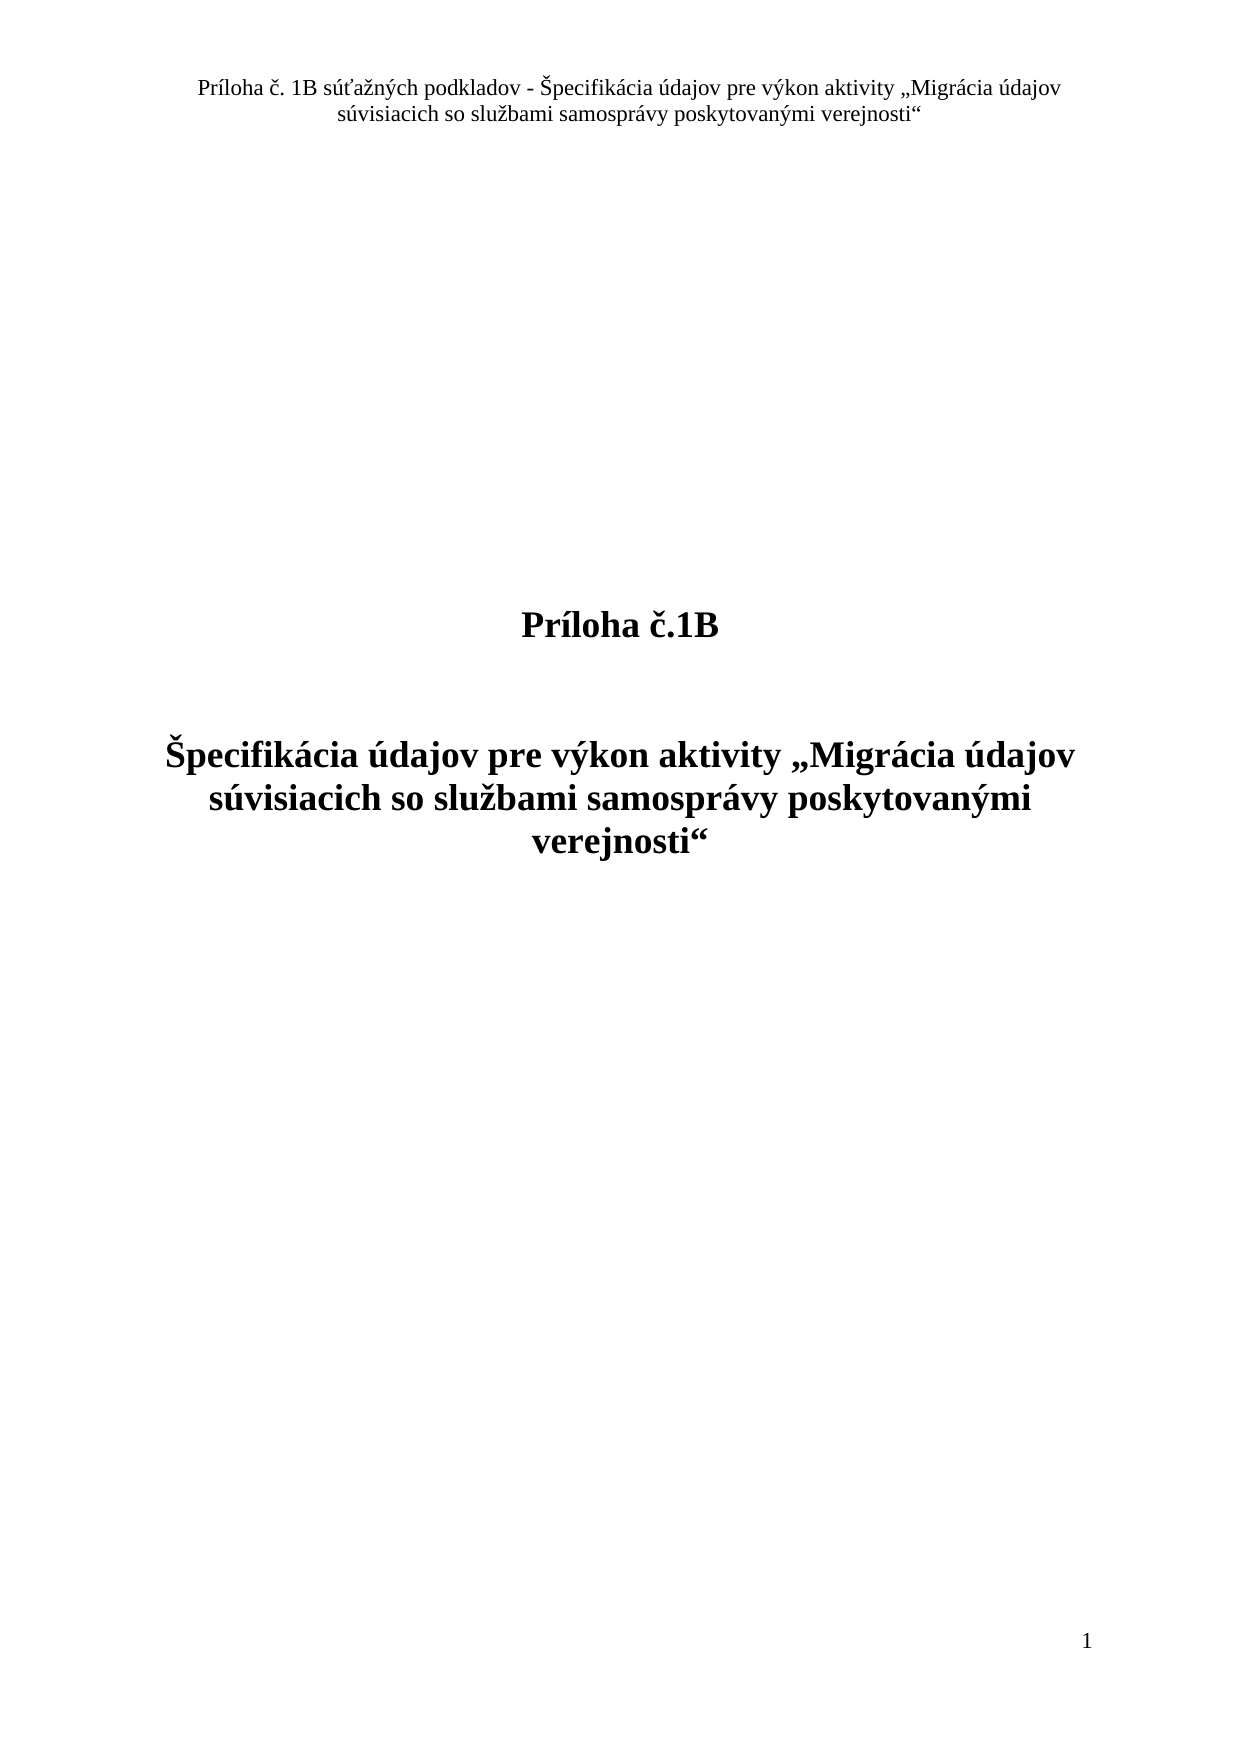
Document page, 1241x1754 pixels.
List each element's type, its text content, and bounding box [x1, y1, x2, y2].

text Príloha č.1B [148, 603, 1093, 646]
text Špecifikácia údajov pre výkon aktivity „Migrácia údajov súvisiacich so službami samosprávy poskytovanými verejnosti“ [148, 732, 1093, 862]
